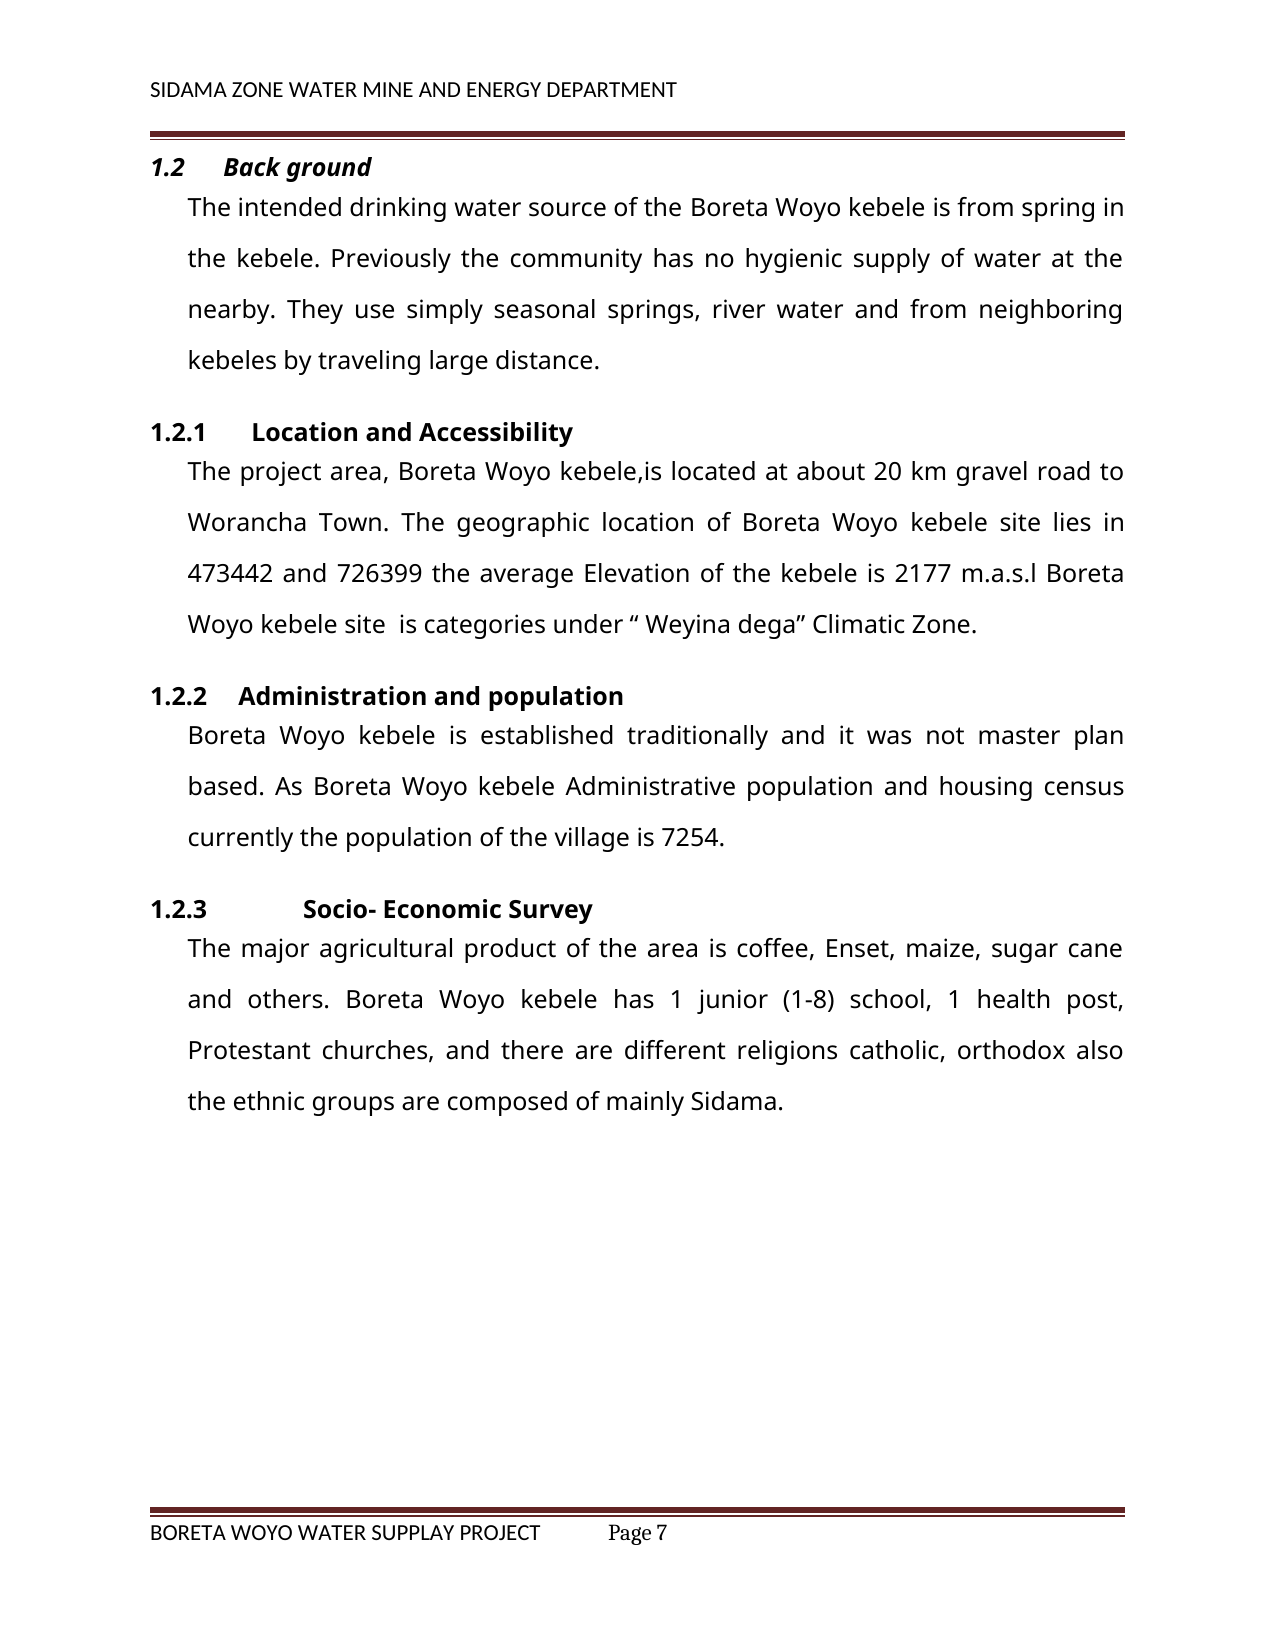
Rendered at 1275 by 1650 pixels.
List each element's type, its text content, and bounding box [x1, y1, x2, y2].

text The intended drinking water source of the Boreta Woyo kebele is from spring in the kebele. Previously the community has no hygienic supply of water at the nearby. They use simply seasonal springs, river water and from neighboring kebeles by traveling large distance. [187, 189, 1125, 376]
text The project area, Boreta Woyo kebele,is located at about 20 km gravel road to Worancha Town. The geographic location of Boreta Woyo kebele site lies in 473442 and 726399 the average Elevation of the kebele is 2177 m.a.s.l Boreta Woyo kebele site is categories under “ Weyina dega” Climatic Zone. [187, 453, 1125, 641]
text The major agricultural product of the area is coffee, Enset, maize, sugar cane and others. Boreta Woyo kebele has 1 junior (1-8) school, 1 health post, Protestant churches, and there are different religions catholic, orthodox also the ethnic groups are composed of mainly Sidama. [187, 931, 1125, 1118]
subtitle Socio- Economic Survey [150, 891, 1125, 926]
text Boreta Woyo kebele is established traditionally and it was not master plan based. As Boreta Woyo kebele Administrative population and housing census currently the population of the village is 7254. [187, 717, 1125, 854]
subtitle Administration and population [150, 678, 1125, 712]
subtitle Back ground [150, 150, 1125, 184]
subtitle Location and Accessibility [150, 414, 1125, 448]
